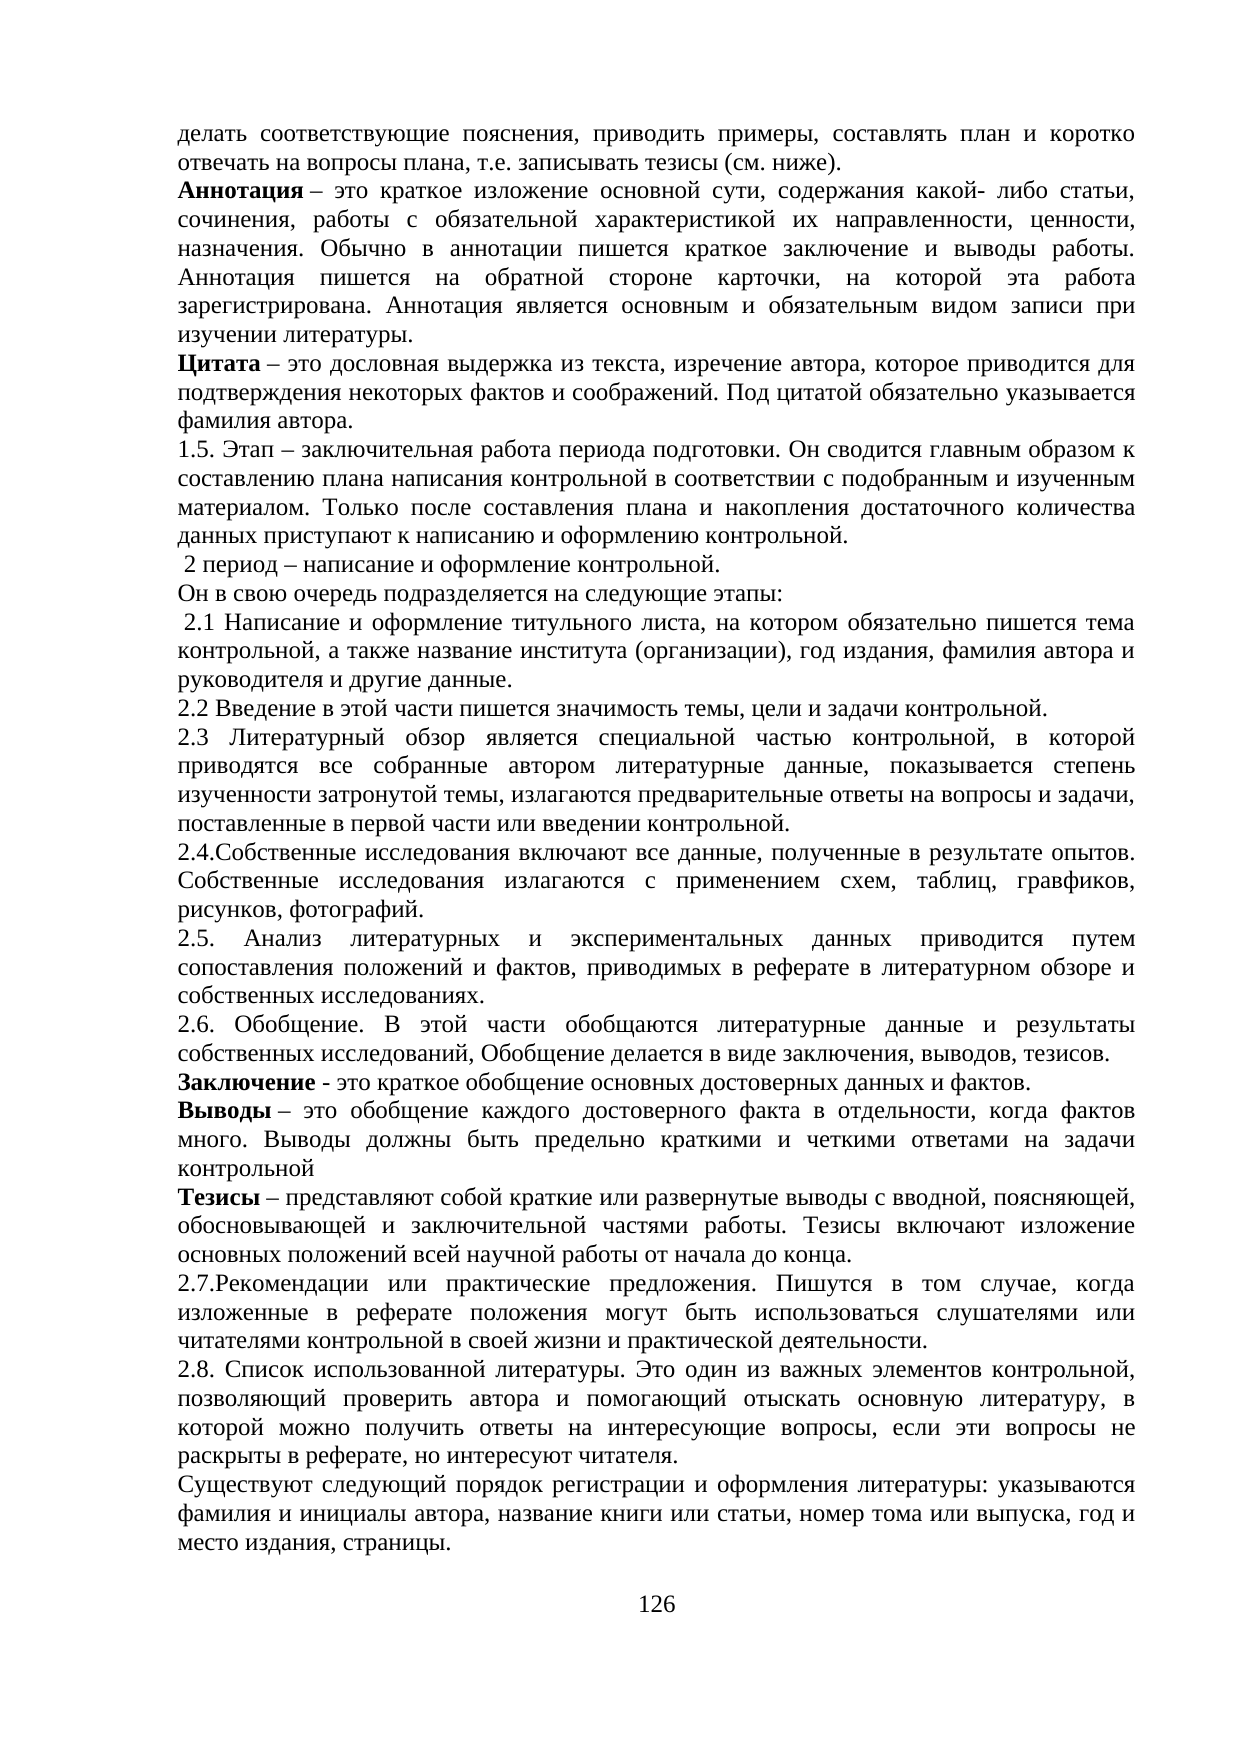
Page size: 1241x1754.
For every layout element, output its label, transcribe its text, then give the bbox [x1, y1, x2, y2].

text 2.4.Собственные исследования включают все данные, полученные в результате опытов. Собственные исследования излагаются с применением схем, таблиц, гравфиков, рисунков, фотографий. [177, 837, 1136, 923]
text 2.8. Список использованной литературы. Это один из важных элементов контрольной, позволяющий проверить автора и помогающий отыскать основную литературу, в которой можно получить ответы на интересующие вопросы, если эти вопросы не раскрыты в реферате, но интересуют читателя. [177, 1354, 1136, 1469]
text 2.7.Рекомендации или практические предложения. Пишутся в том случае, когда изложенные в реферате положения могут быть использоваться слушателями или читателями контрольной в своей жизни и практической деятельности. [177, 1268, 1136, 1354]
text Аннотация – это краткое изложение основной сути, содержания какой- либо статьи, сочинения, работы с обязательной характеристикой их направленности, ценности, назначения. Обычно в аннотации пишется краткое заключение и выводы работы. Аннотация пишется на обратной стороне карточки, на которой эта работа зарегистрирована. Аннотация является основным и обязательным видом записи при изучении литературы. [177, 176, 1136, 348]
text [177, 118, 1136, 176]
text Заключение - это краткое обобщение основных достоверных данных и фактов. [177, 1067, 1136, 1096]
text Существуют следующий порядок регистрации и оформления литературы: указываются фамилия и инициалы автора, название книги или статьи, номер тома или выпуска, год и место издания, страницы. [177, 1469, 1136, 1556]
text Он в свою очередь подразделяется на следующие этапы: [177, 578, 1136, 607]
text 1.5. Этап – заключительная работа периода подготовки. Он сводится главным образом к составлению плана написания контрольной в соответствии с подобранным и изученным материалом. Только после составления плана и накопления достаточного количества данных приступают к написанию и оформлению контрольной. [177, 434, 1136, 549]
text Выводы – это обобщение каждого достоверного факта в отдельности, когда фактов много. Выводы должны быть предельно краткими и четкими ответами на задачи контрольной [177, 1096, 1136, 1182]
text 2.2 Введение в этой части пишется значимость темы, цели и задачи контрольной. [177, 693, 1136, 722]
text 2.6. Обобщение. В этой части обобщаются литературные данные и результаты собственных исследований, Обобщение делается в виде заключения, выводов, тезисов. [177, 1009, 1136, 1067]
text Цитата – это дословная выдержка из текста, изречение автора, которое приводится для подтверждения некоторых фактов и соображений. Под цитатой обязательно указывается фамилия автора. [177, 348, 1136, 434]
text 2.3 Литературный обзор является специальной частью контрольной, в которой приводятся все собранные автором литературные данные, показывается степень изученности затронутой темы, излагаются предварительные ответы на вопросы и задачи, поставленные в первой части или введении контрольной. [177, 722, 1136, 837]
text 2 период – написание и оформление контрольной. [177, 549, 1136, 578]
text Тезисы – представляют собой краткие или развернутые выводы с вводной, поясняющей, обосновывающей и заключительной частями работы. Тезисы включают изложение основных положений всей научной работы от начала до конца. [177, 1182, 1136, 1268]
text 2.1 Написание и оформление титульного листа, на котором обязательно пишется тема контрольной, а также название института (организации), год издания, фамилия автора и руководителя и другие данные. [177, 607, 1136, 693]
text 2.5. Анализ литературных и экспериментальных данных приводится путем сопоставления положений и фактов, приводимых в реферате в литературном обзоре и собственных исследованиях. [177, 923, 1136, 1009]
